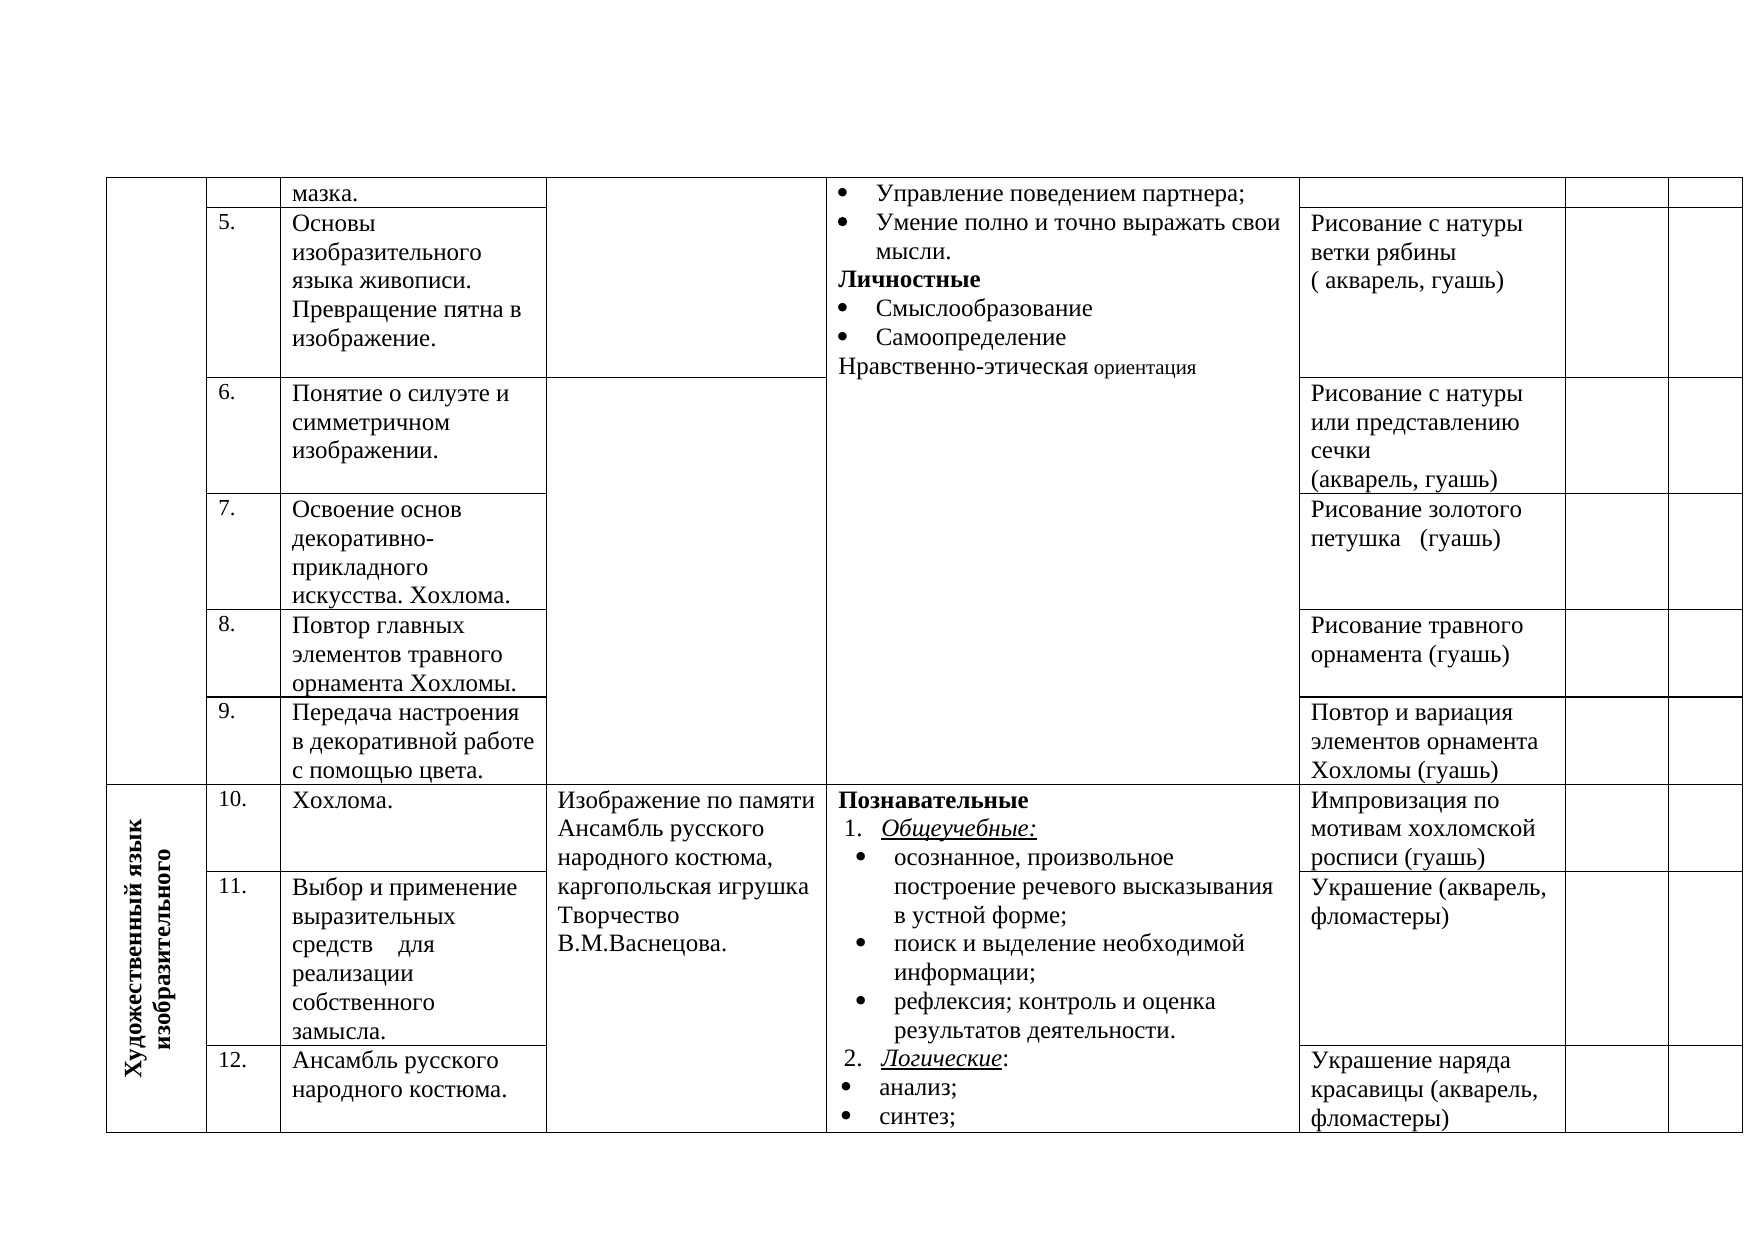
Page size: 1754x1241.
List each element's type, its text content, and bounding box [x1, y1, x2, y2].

table_cell Украшение (акварель, фломастеры) [1300, 872, 1565, 1044]
table_cell [1566, 610, 1668, 696]
table_cell [1669, 610, 1742, 696]
table_cell Выбор и применение выразительных средств для реализации собственного замысла. [281, 872, 546, 1044]
table_cell [1669, 178, 1742, 207]
table_cell [207, 494, 280, 609]
table_cell Рисование травного орнамента (гуашь) [1300, 610, 1565, 696]
table_cell [1669, 494, 1742, 609]
table_cell [1566, 785, 1668, 871]
table_cell [207, 698, 280, 784]
table_cell Освоение основ декоративно-прикладного искусства. Хохлома. [281, 494, 546, 609]
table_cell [281, 178, 546, 207]
table_cell [1566, 178, 1668, 207]
table_cell [1669, 785, 1742, 871]
table_cell Хохлома. [281, 785, 546, 871]
table_cell [1566, 494, 1668, 609]
table_cell [207, 610, 280, 696]
table_cell [1669, 872, 1742, 1044]
table_cell [207, 208, 280, 377]
table_cell Изображение по памяти Ансамбль русского народного костюма, каргопольская игрушка Творчество В.М.Васнецова. [547, 785, 826, 1132]
table_cell [207, 378, 280, 493]
table_cell Рисование с натуры ветки рябины ( акварель, гуашь) [1300, 208, 1565, 377]
table_cell [1566, 1046, 1668, 1132]
table_cell Рисование с натуры или представлению сечки (акварель, гуашь) [1300, 378, 1565, 493]
table_cell [1669, 1046, 1742, 1132]
table_cell Понятие о силуэте и симметричном изображении. [281, 378, 546, 493]
table_cell [207, 178, 280, 207]
table_cell [1566, 698, 1668, 784]
table_cell [1669, 378, 1742, 493]
table_cell [1566, 378, 1668, 493]
table_cell Познавательные Общеучебные: осознанное, произвольное построение речевого высказывания в устной форме; поиск и выделение необходимой информации; рефлексия; контроль и оценка результатов деятельности. Логические: анализ; синтез; сравнение объектов. Коммуникативные умение слушать и вступать в диалог; планирование учебного сотрудничества владение диалогической и монологической речью Личностные самоопределение смыслообразование нравственно-этическая ориентация Регулятивные прогнозирование планирование контроль коррекция оценка [827, 785, 1299, 1132]
table_cell [207, 872, 280, 1044]
table_cell Украшение наряда красавицы (акварель, фломастеры) [1300, 1046, 1565, 1132]
table_cell Повтор главных элементов травного орнамента Хохломы. [281, 610, 546, 696]
table_cell Основы изобразительного языка живописи. Превращение пятна в изображение. [281, 208, 546, 377]
table_cell Импровизация по мотивам хохломской росписи (гуашь) [1300, 785, 1565, 871]
table_cell [207, 1046, 280, 1132]
table_cell [207, 785, 280, 871]
table_cell [1566, 872, 1668, 1044]
table_cell [547, 378, 826, 784]
table_cell [1669, 208, 1742, 377]
table_cell Рисование золотого петушка (гуашь) [1300, 494, 1565, 609]
table_cell Повтор и вариация элементов орнамента Хохломы (гуашь) [1300, 698, 1565, 784]
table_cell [1300, 178, 1565, 207]
table_cell Ансамбль русского народного костюма. [281, 1046, 546, 1132]
table_cell [1566, 208, 1668, 377]
table_cell Художественный язык изобразительного искусства [107, 785, 206, 1132]
table_cell Передача настроения в декоративной работе с помощью цвета. [281, 698, 546, 784]
table_cell [1669, 698, 1742, 784]
